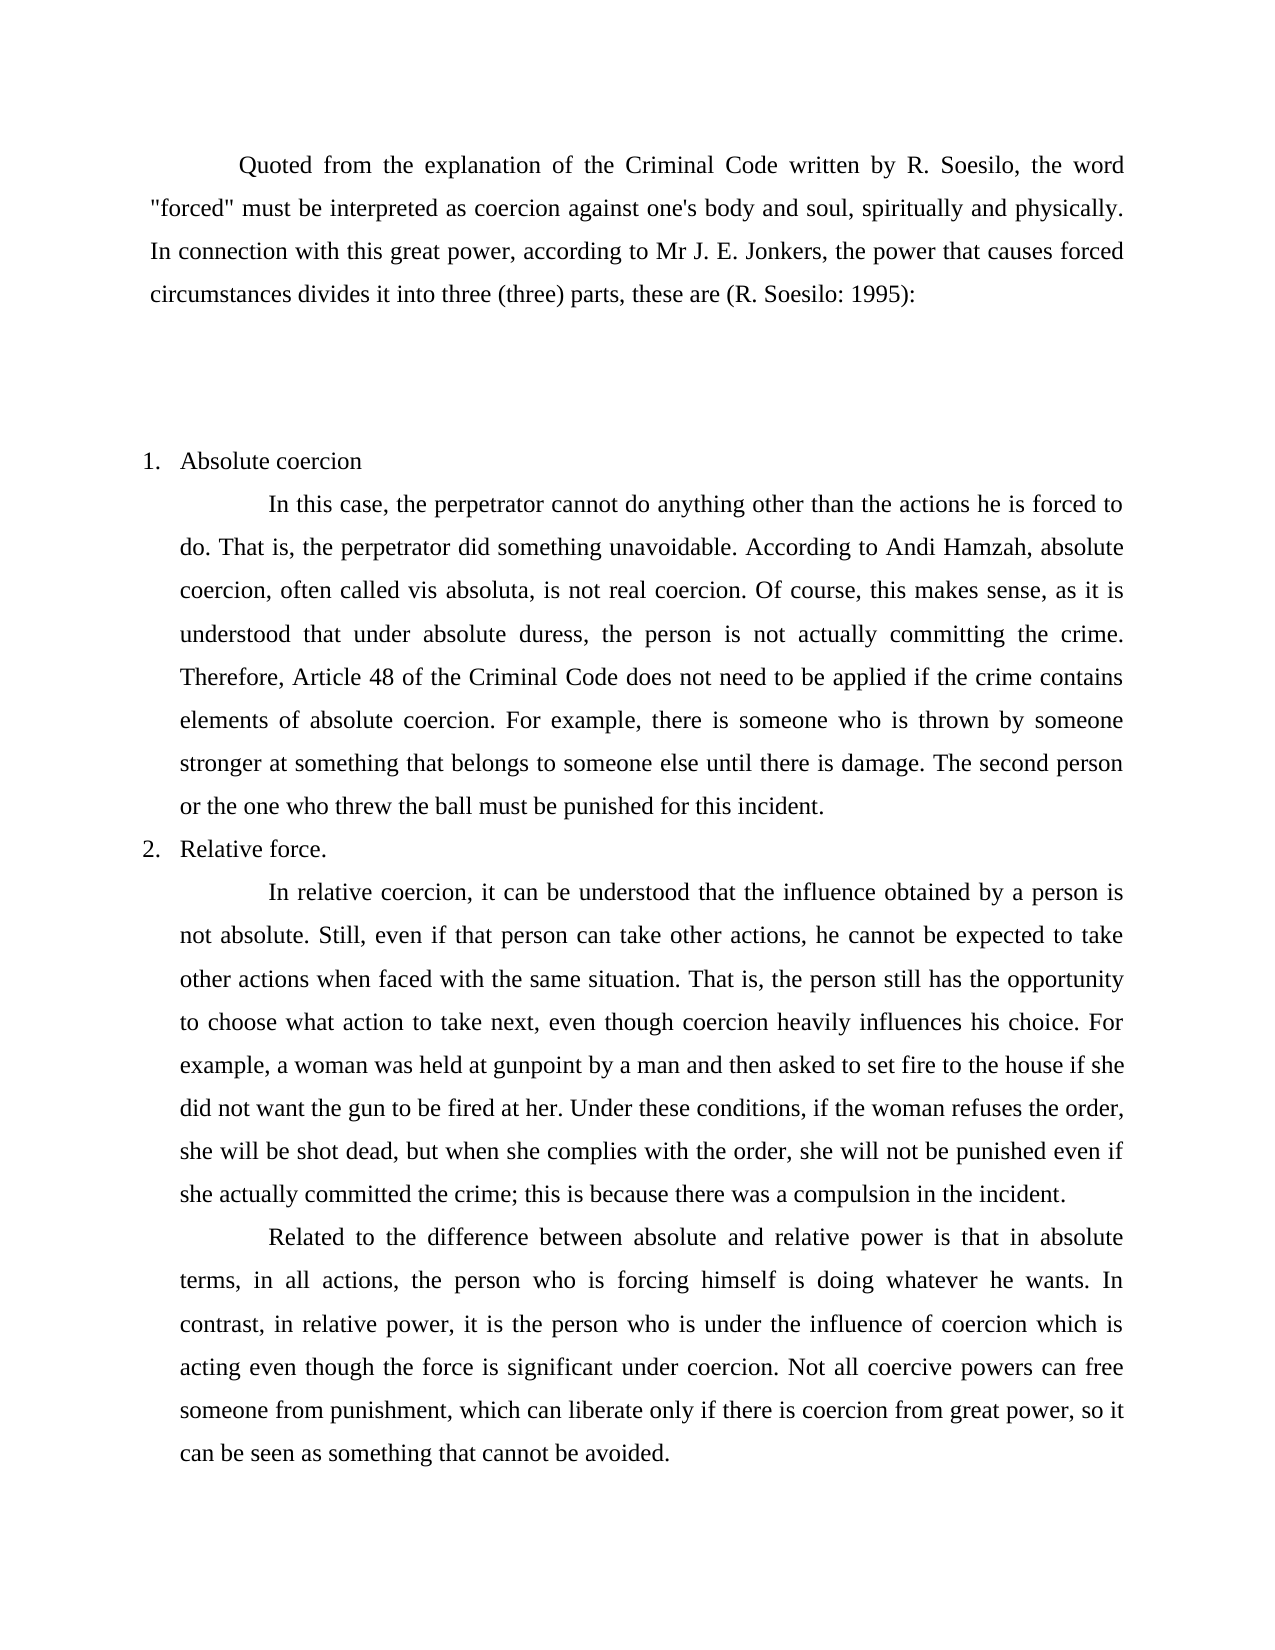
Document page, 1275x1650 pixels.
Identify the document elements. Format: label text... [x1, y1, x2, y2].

text In this case, the perpetrator cannot do anything other than the actions he is forced to do. That is, the perpetrator did something unavoidable. According to Andi Hamzah, absolute coercion, often called vis absoluta, is not real coercion. Of course, this makes sense, as it is understood that under absolute duress, the person is not actually committing the crime. Therefore, Article 48 of the Criminal Code does not need to be applied if the crime contains elements of absolute coercion. For example, there is someone who is thrown by someone stronger at something that belongs to someone else until there is damage. The second person or the one who threw the ball must be punished for this incident. [179, 489, 1125, 820]
text In relative coercion, it can be understood that the influence obtained by a person is not absolute. Still, even if that person can take other actions, he cannot be expected to take other actions when faced with the same situation. That is, the person still has the opportunity to choose what action to take next, even though coercion heavily influences his choice. For example, a woman was held at gunpoint by a man and then asked to set fire to the house if she did not want the gun to be fired at her. Under these conditions, if the woman refuses the order, she will be shot dead, but when she complies with the order, she will not be punished even if she actually committed the crime; this is because there was a compulsion in the incident. [179, 877, 1125, 1208]
text Related to the difference between absolute and relative power is that in absolute terms, in all actions, the person who is forcing himself is doing whatever he wants. In contrast, in relative power, it is the person who is under the influence of coercion which is acting even though the force is significant under coercion. Not all coercive powers can free someone from punishment, which can liberate only if there is coercion from great power, so it can be seen as something that cannot be avoided. [179, 1222, 1125, 1467]
text Quoted from the explanation of the Criminal Code written by R. Soesilo, the word "forced" must be interpreted as coercion against one's body and soul, spiritually and physically. In connection with this great power, according to Mr J. E. Jonkers, the power that causes forced circumstances divides it into three (three) parts, these are (R. Soesilo: 1995): [150, 150, 1125, 308]
list Absolute coercion [142, 446, 1125, 475]
list Relative force. [142, 834, 1125, 863]
